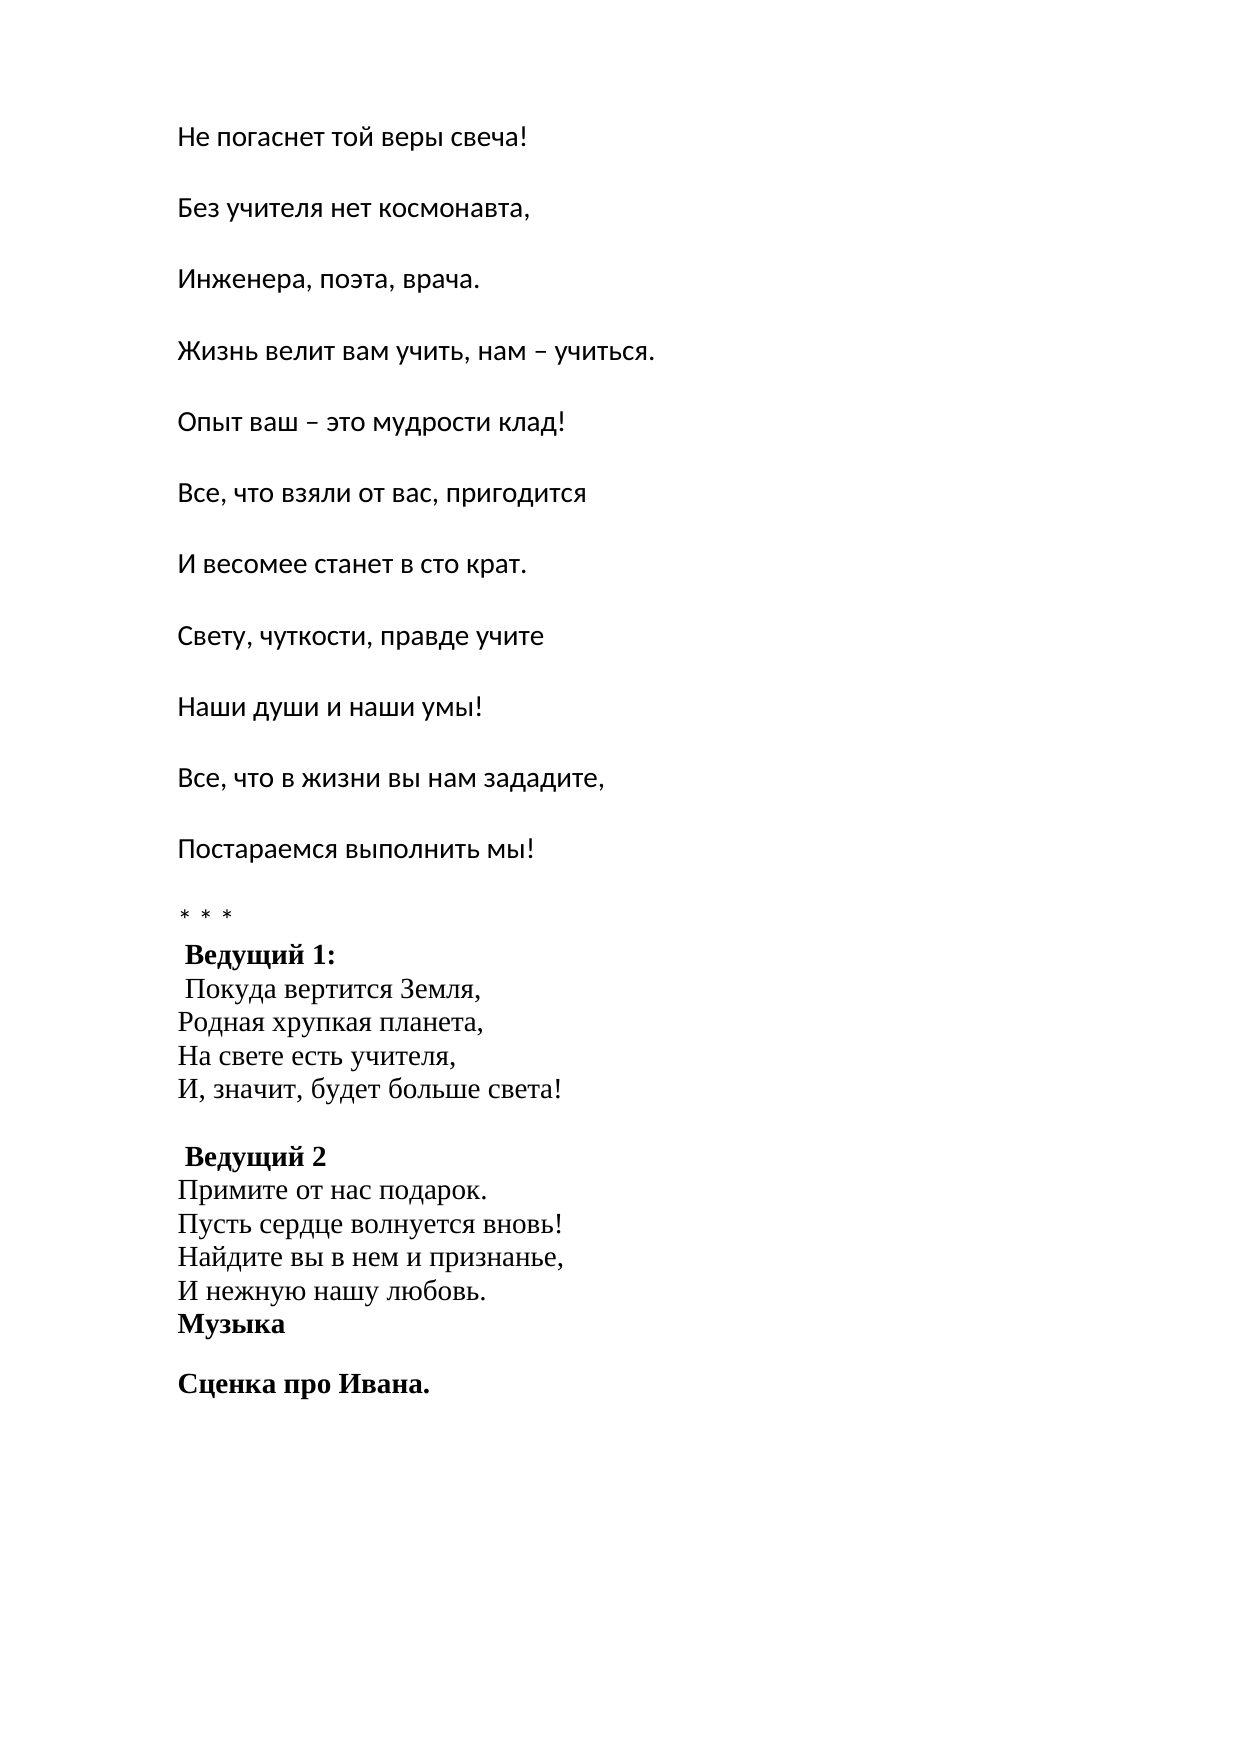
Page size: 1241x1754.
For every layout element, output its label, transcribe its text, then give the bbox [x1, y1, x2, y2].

text Родная хрупкая планета, [177, 1004, 1152, 1038]
text Примите от нас подарок. [177, 1172, 1152, 1206]
text Музыка [177, 1306, 1152, 1340]
text Сценка про Ивана. [177, 1366, 1152, 1432]
text И, значит, будет больше света! [177, 1072, 1152, 1105]
text Пусть сердце волнуется вновь! [177, 1206, 1152, 1239]
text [177, 118, 1152, 971]
text И нежную нашу любовь. [177, 1273, 1152, 1306]
text На свете есть учителя, [177, 1038, 1152, 1072]
text Ведущий 2 [177, 1139, 1152, 1172]
text Найдите вы в нем и признанье, [177, 1239, 1152, 1273]
text Покуда вертится Земля, [177, 971, 1152, 1004]
